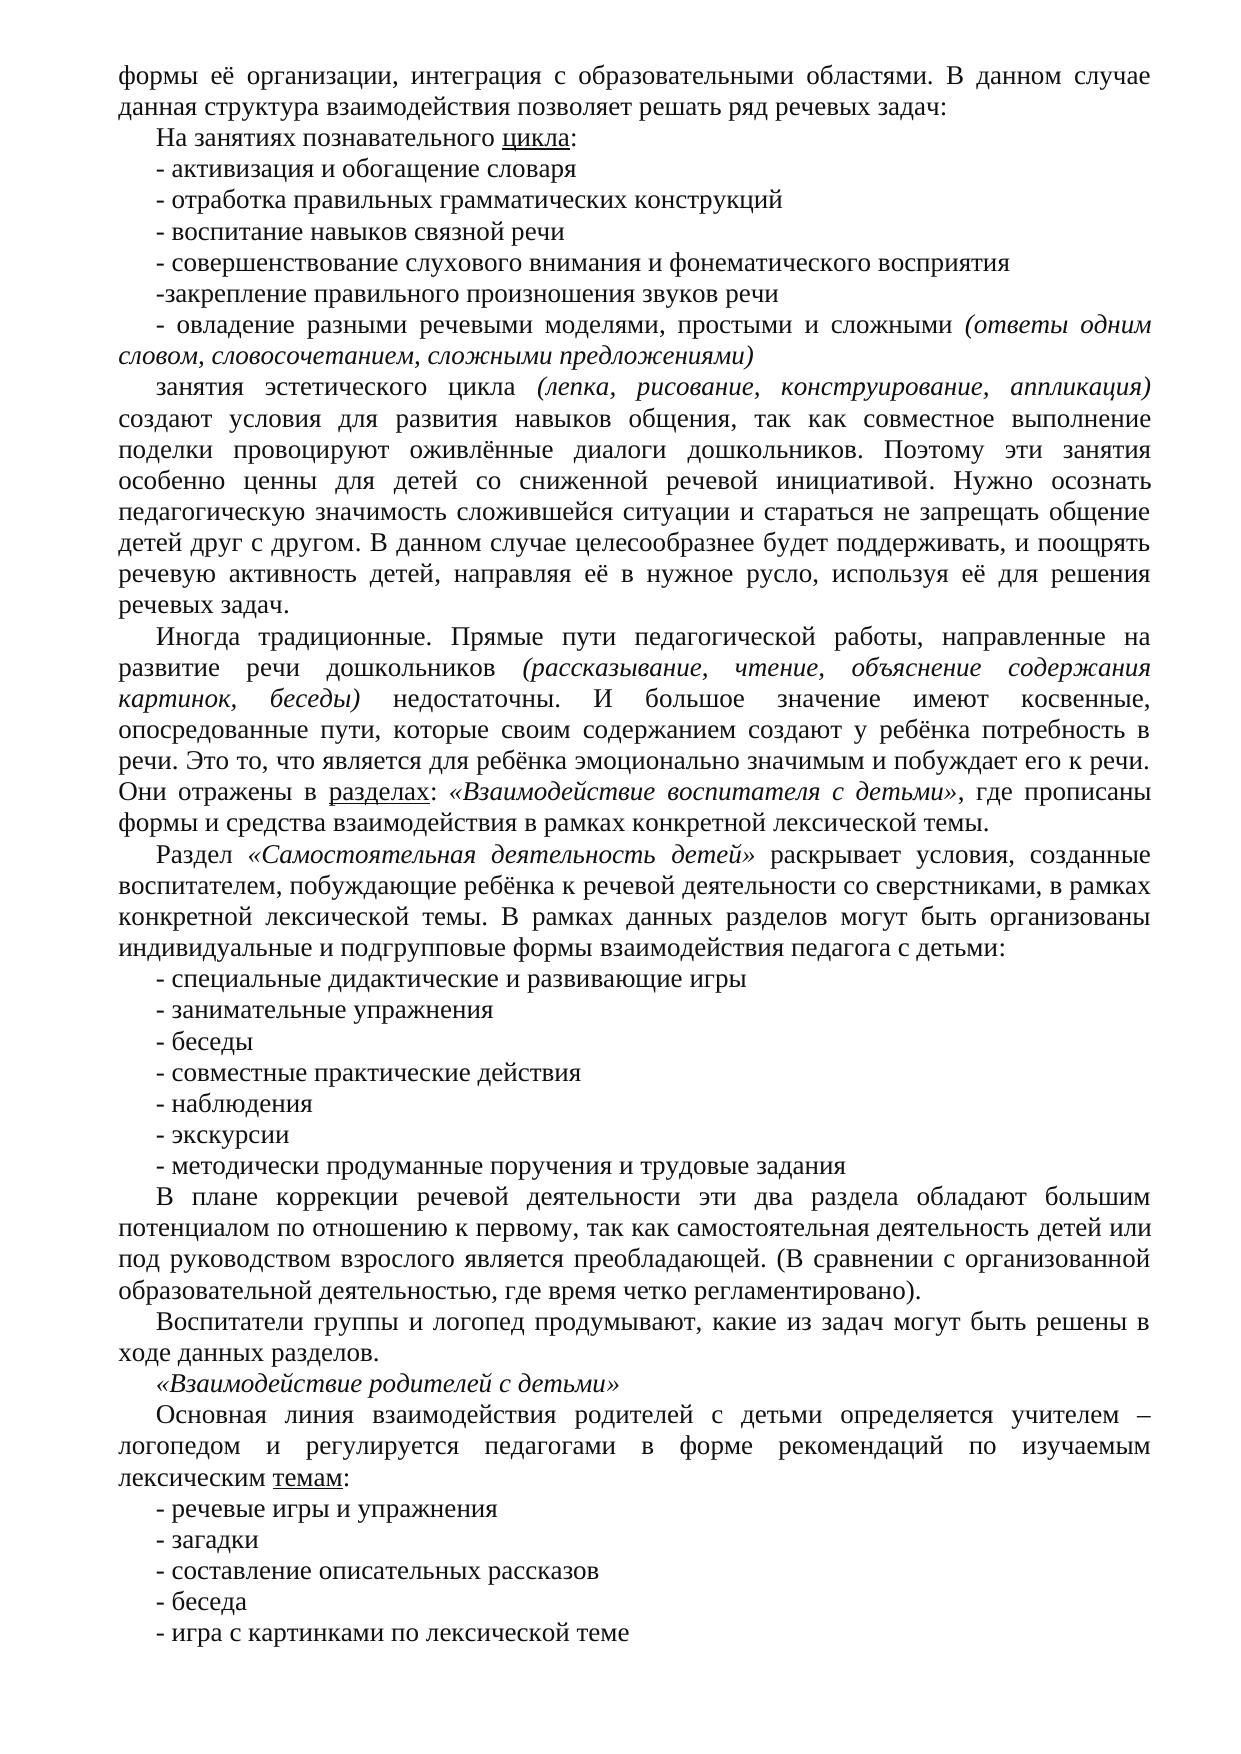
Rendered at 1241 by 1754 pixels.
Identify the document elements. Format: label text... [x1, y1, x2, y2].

text - наблюдения [118, 1087, 1152, 1118]
text - экскурсии [118, 1118, 1152, 1149]
text - специальные дидактические и развивающие игры [118, 962, 1152, 993]
text На занятиях познавательного цикла: [118, 121, 1152, 152]
text - составление описательных рассказов [118, 1554, 1152, 1585]
text Раздел «Самостоятельная деятельность детей» раскрывает условия, созданные воспитателем, побуждающие ребёнка к речевой деятельности со сверстниками, в рамках конкретной лексической темы. В рамках данных разделов могут быть организованы индивидуальные и подгрупповые формы взаимодействия педагога с детьми: [118, 838, 1152, 962]
text - овладение разными речевыми моделями, простыми и сложными (ответы одним словом, словосочетанием, сложными предложениями) [118, 308, 1152, 371]
text Воспитатели группы и логопед продумывают, какие из задач могут быть решены в ходе данных разделов. [118, 1305, 1152, 1367]
text занятия эстетического цикла (лепка, рисование, конструирование, аппликация) создают условия для развития навыков общения, так как совместное выполнение поделки провоцируют оживлённые диалоги дошкольников. Поэтому эти занятия особенно ценны для детей со сниженной речевой инициативой. Нужно осознать педагогическую значимость сложившейся ситуации и стараться не запрещать общение детей друг с другом. В данном случае целесообразнее будет поддерживать, и поощрять речевую активность детей, направляя её в нужное русло, используя её для решения речевых задач. [118, 371, 1152, 620]
text - активизация и обогащение словаря [118, 152, 1152, 184]
text - игра с картинками по лексической теме [118, 1616, 1152, 1647]
text - речевые игры и упражнения [118, 1492, 1152, 1523]
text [118, 59, 1152, 121]
text - воспитание навыков связной речи [118, 215, 1152, 246]
text - занимательные упражнения [118, 993, 1152, 1024]
text В плане коррекции речевой деятельности эти два раздела обладают большим потенциалом по отношению к первому, так как самостоятельная деятельность детей или под руководством взрослого является преобладающей. (В сравнении с организованной образовательной деятельностью, где время четко регламентировано). [118, 1180, 1152, 1305]
text - методически продуманные поручения и трудовые задания [118, 1149, 1152, 1180]
text - отработка правильных грамматических конструкций [118, 184, 1152, 215]
text -закрепление правильного произношения звуков речи [118, 277, 1152, 308]
text «Взаимодействие родителей с детьми» [118, 1367, 1152, 1398]
text - беседы [118, 1024, 1152, 1056]
text - беседа [118, 1585, 1152, 1616]
text - загадки [118, 1523, 1152, 1554]
text - совершенствование слухового внимания и фонематического восприятия [118, 246, 1152, 277]
text Иногда традиционные. Прямые пути педагогической работы, направленные на развитие речи дошкольников (рассказывание, чтение, объяснение содержания картинок, беседы) недостаточны. И большое значение имеют косвенные, опосредованные пути, которые своим содержанием создают у ребёнка потребность в речи. Это то, что является для ребёнка эмоционально значимым и побуждает его к речи. Они отражены в разделах: «Взаимодействие воспитателя с детьми», где прописаны формы и средства взаимодействия в рамках конкретной лексической темы. [118, 620, 1152, 838]
text Основная линия взаимодействия родителей с детьми определяется учителем – логопедом и регулируется педагогами в форме рекомендаций по изучаемым лексическим темам: [118, 1398, 1152, 1492]
text - совместные практические действия [118, 1056, 1152, 1087]
